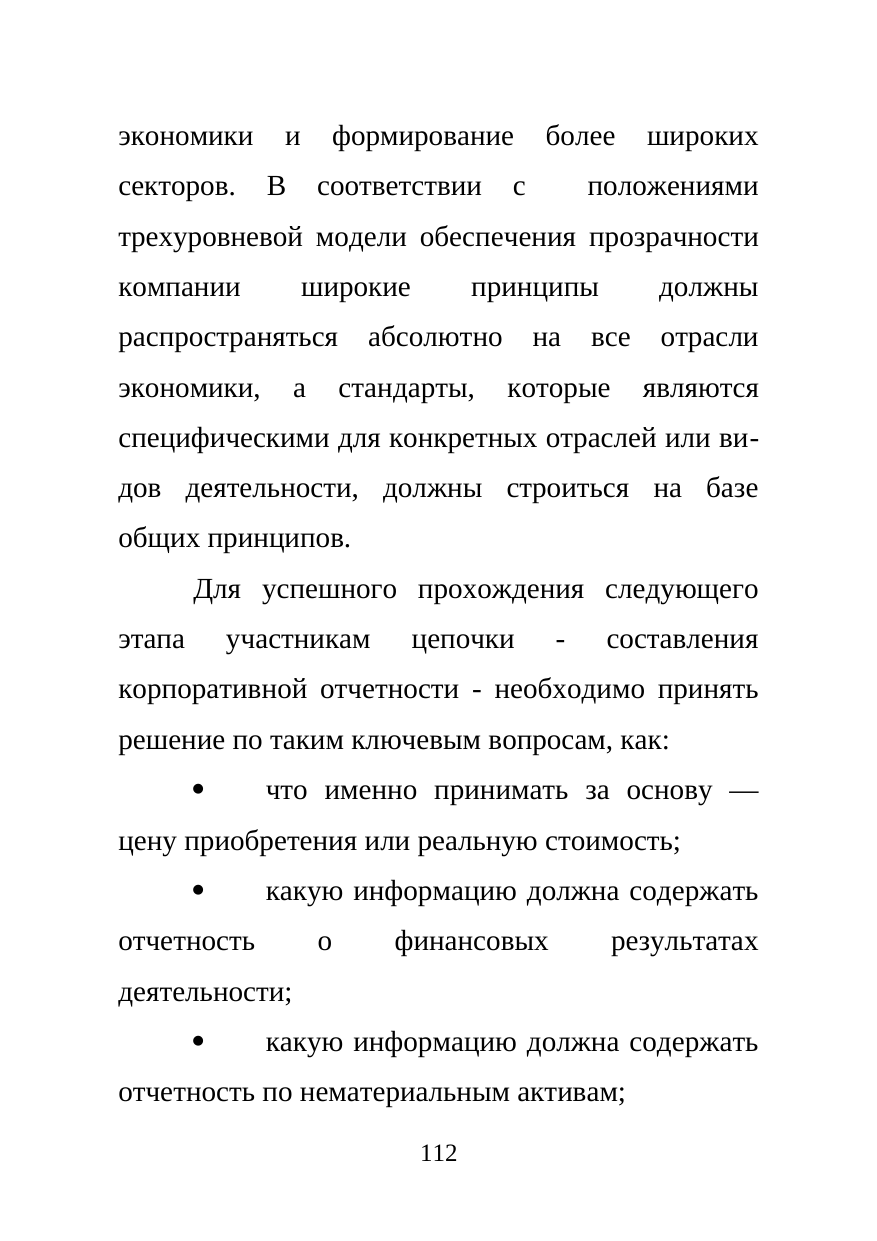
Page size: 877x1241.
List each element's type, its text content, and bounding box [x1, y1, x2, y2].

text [118, 118, 759, 554]
list что именно принимать за основу — цену приобретения или реальную стоимость; [118, 772, 759, 856]
list какую информацию должна содержать отчетность о финансовых результатах деятельности; [118, 873, 759, 1007]
text Для успешного прохождения следующего этапа участникам цепочки - составления корпоративной отчетности - необходимо принять решение по таким ключевым вопросам, как: [118, 571, 759, 755]
list какую информацию должна содержать отчетность по нематериальным активам; [118, 1024, 759, 1108]
